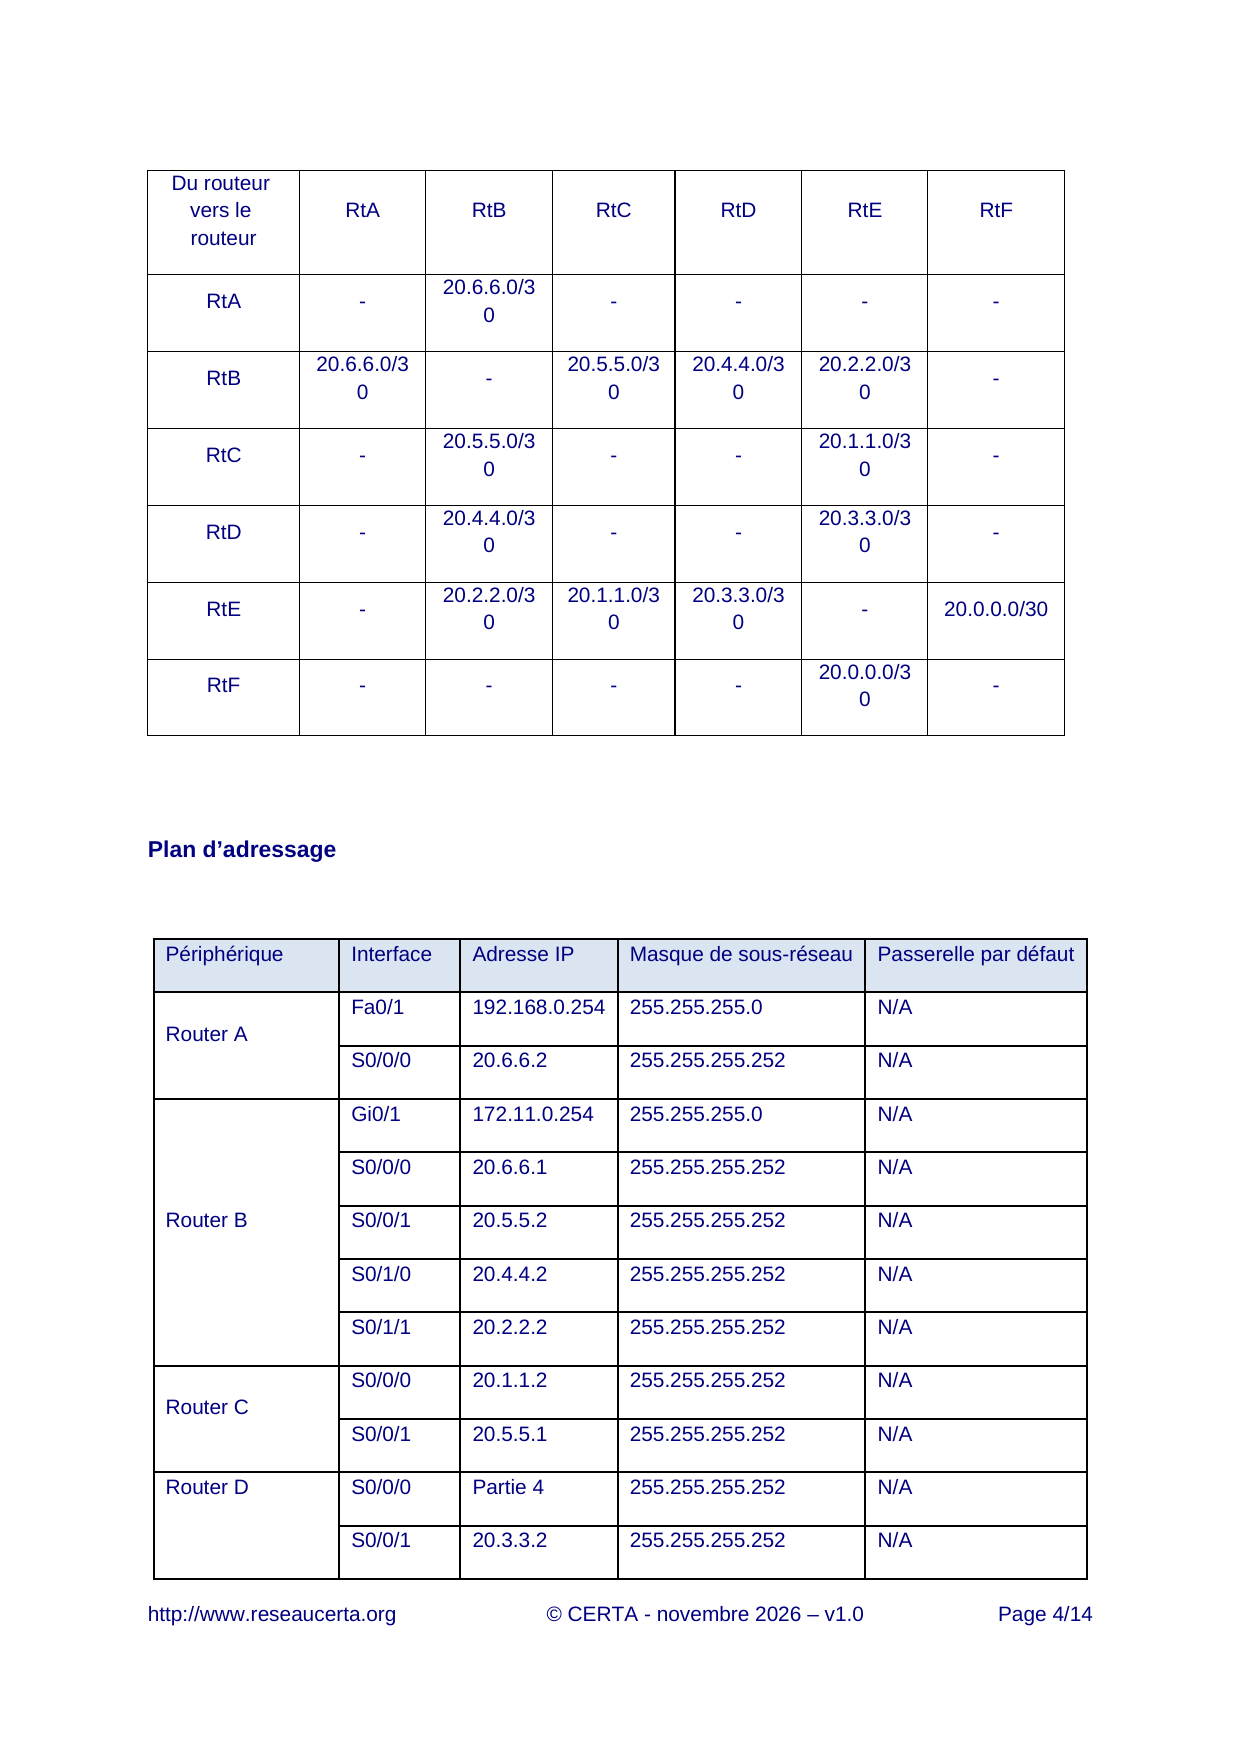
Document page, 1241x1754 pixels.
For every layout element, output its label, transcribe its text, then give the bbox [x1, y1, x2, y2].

table_header Passerelle par défaut [866, 940, 1086, 991]
table_cell RtD [148, 506, 299, 582]
table_cell 20.1.1.0/30 [553, 583, 674, 658]
table_cell 20.6.6.0/30 [426, 275, 552, 351]
table_cell 20.2.2.0/30 [802, 352, 927, 428]
table_cell Router B [155, 1100, 338, 1364]
table_cell N/A [866, 993, 1086, 1044]
table_cell 20.6.6.1 [461, 1153, 617, 1204]
table_cell 20.0.0.0/30 [928, 583, 1064, 658]
table_header RtE [802, 171, 927, 274]
table_cell 20.1.1.0/30 [802, 429, 927, 505]
table_cell 255.255.255.0 [619, 993, 864, 1044]
table_cell S0/0/0 [340, 1367, 459, 1418]
table_cell 255.255.255.252 [619, 1420, 864, 1471]
table_cell 20.3.3.0/30 [676, 583, 801, 658]
table_cell S0/0/1 [340, 1420, 459, 1471]
table_cell S0/1/0 [340, 1260, 459, 1311]
table_cell N/A [866, 1260, 1086, 1311]
table_cell 255.255.255.252 [619, 1313, 864, 1364]
table_header RtB [426, 171, 552, 274]
table_cell N/A [866, 1153, 1086, 1204]
table_cell Router D [155, 1473, 338, 1578]
table_header Masque de sous-réseau [619, 940, 864, 991]
table_cell 255.255.255.252 [619, 1367, 864, 1418]
table_cell RtA [148, 275, 299, 351]
table_cell 20.4.4.2 [461, 1260, 617, 1311]
table_cell 20.4.4.0/30 [426, 506, 552, 582]
table_cell 255.255.255.252 [619, 1260, 864, 1311]
table_cell - [802, 275, 927, 351]
table_cell - [553, 275, 674, 351]
table_cell N/A [866, 1527, 1086, 1578]
table_header Du routeur vers le routeur [148, 171, 299, 274]
table_cell - [553, 660, 674, 735]
table_header RtC [553, 171, 674, 274]
table_cell 192.168.0.254 [461, 993, 617, 1044]
table_cell 172.11.0.254 [461, 1100, 617, 1151]
table_cell 255.255.255.252 [619, 1527, 864, 1578]
table_cell - [928, 429, 1064, 505]
table_cell 20.5.5.0/30 [426, 429, 552, 505]
table_cell S0/0/1 [340, 1207, 459, 1258]
table_cell - [300, 660, 425, 735]
table_cell S0/0/0 [340, 1047, 459, 1098]
table_cell 20.6.6.0/30 [300, 352, 425, 428]
table_cell 255.255.255.252 [619, 1047, 864, 1098]
table_cell Router A [155, 993, 338, 1098]
table_header Interface [340, 940, 459, 991]
table_cell - [676, 660, 801, 735]
table_cell 20.3.3.0/30 [802, 506, 927, 582]
table_cell - [426, 660, 552, 735]
table_cell N/A [866, 1047, 1086, 1098]
table_cell - [928, 660, 1064, 735]
table_cell Fa0/1 [340, 993, 459, 1044]
table_cell - [300, 275, 425, 351]
table_cell - [426, 352, 552, 428]
table_cell N/A [866, 1313, 1086, 1364]
table_cell - [928, 352, 1064, 428]
table_cell - [300, 429, 425, 505]
table_cell - [300, 506, 425, 582]
table_cell RtE [148, 583, 299, 658]
table_cell N/A [866, 1207, 1086, 1258]
table_cell N/A [866, 1473, 1086, 1524]
table_cell S0/0/0 [340, 1473, 459, 1524]
table_cell 20.2.2.2 [461, 1313, 617, 1364]
text Plan d’adressage [148, 836, 1092, 862]
table_cell 20.1.1.2 [461, 1367, 617, 1418]
table_cell 20.2.2.0/30 [426, 583, 552, 658]
table_cell RtC [148, 429, 299, 505]
table_header Périphérique [155, 940, 338, 991]
table_header Adresse IP [461, 940, 617, 991]
table_cell - [928, 275, 1064, 351]
table_cell N/A [866, 1367, 1086, 1418]
table_cell - [802, 583, 927, 658]
table_cell - [928, 506, 1064, 582]
table_cell Router C [155, 1367, 338, 1471]
table_cell 255.255.255.252 [619, 1473, 864, 1524]
table_cell N/A [866, 1420, 1086, 1471]
table_cell RtF [148, 660, 299, 735]
table_cell - [676, 275, 801, 351]
table_cell 20.3.3.2 [461, 1527, 617, 1578]
table_cell 255.255.255.252 [619, 1207, 864, 1258]
table_cell - [676, 429, 801, 505]
table_cell 20.5.5.1 [461, 1420, 617, 1471]
table_cell S0/1/1 [340, 1313, 459, 1364]
table_cell 20.4.4.0/30 [676, 352, 801, 428]
table_cell RtB [148, 352, 299, 428]
table_cell 20.5.5.2 [461, 1207, 617, 1258]
table_cell - [553, 506, 674, 582]
table_cell 20.6.6.2 [461, 1047, 617, 1098]
table_cell Partie 4 [461, 1473, 617, 1524]
table_cell Gi0/1 [340, 1100, 459, 1151]
table_header RtD [676, 171, 801, 274]
table_cell 20.5.5.0/30 [553, 352, 674, 428]
table_cell - [553, 429, 674, 505]
table_cell 255.255.255.0 [619, 1100, 864, 1151]
table_cell S0/0/0 [340, 1153, 459, 1204]
table_cell 255.255.255.252 [619, 1153, 864, 1204]
table_header RtF [928, 171, 1064, 274]
table_cell S0/0/1 [340, 1527, 459, 1578]
table_cell - [300, 583, 425, 658]
table_cell N/A [866, 1100, 1086, 1151]
table_cell 20.0.0.0/30 [802, 660, 927, 735]
table_header RtA [300, 171, 425, 274]
table_cell - [676, 506, 801, 582]
